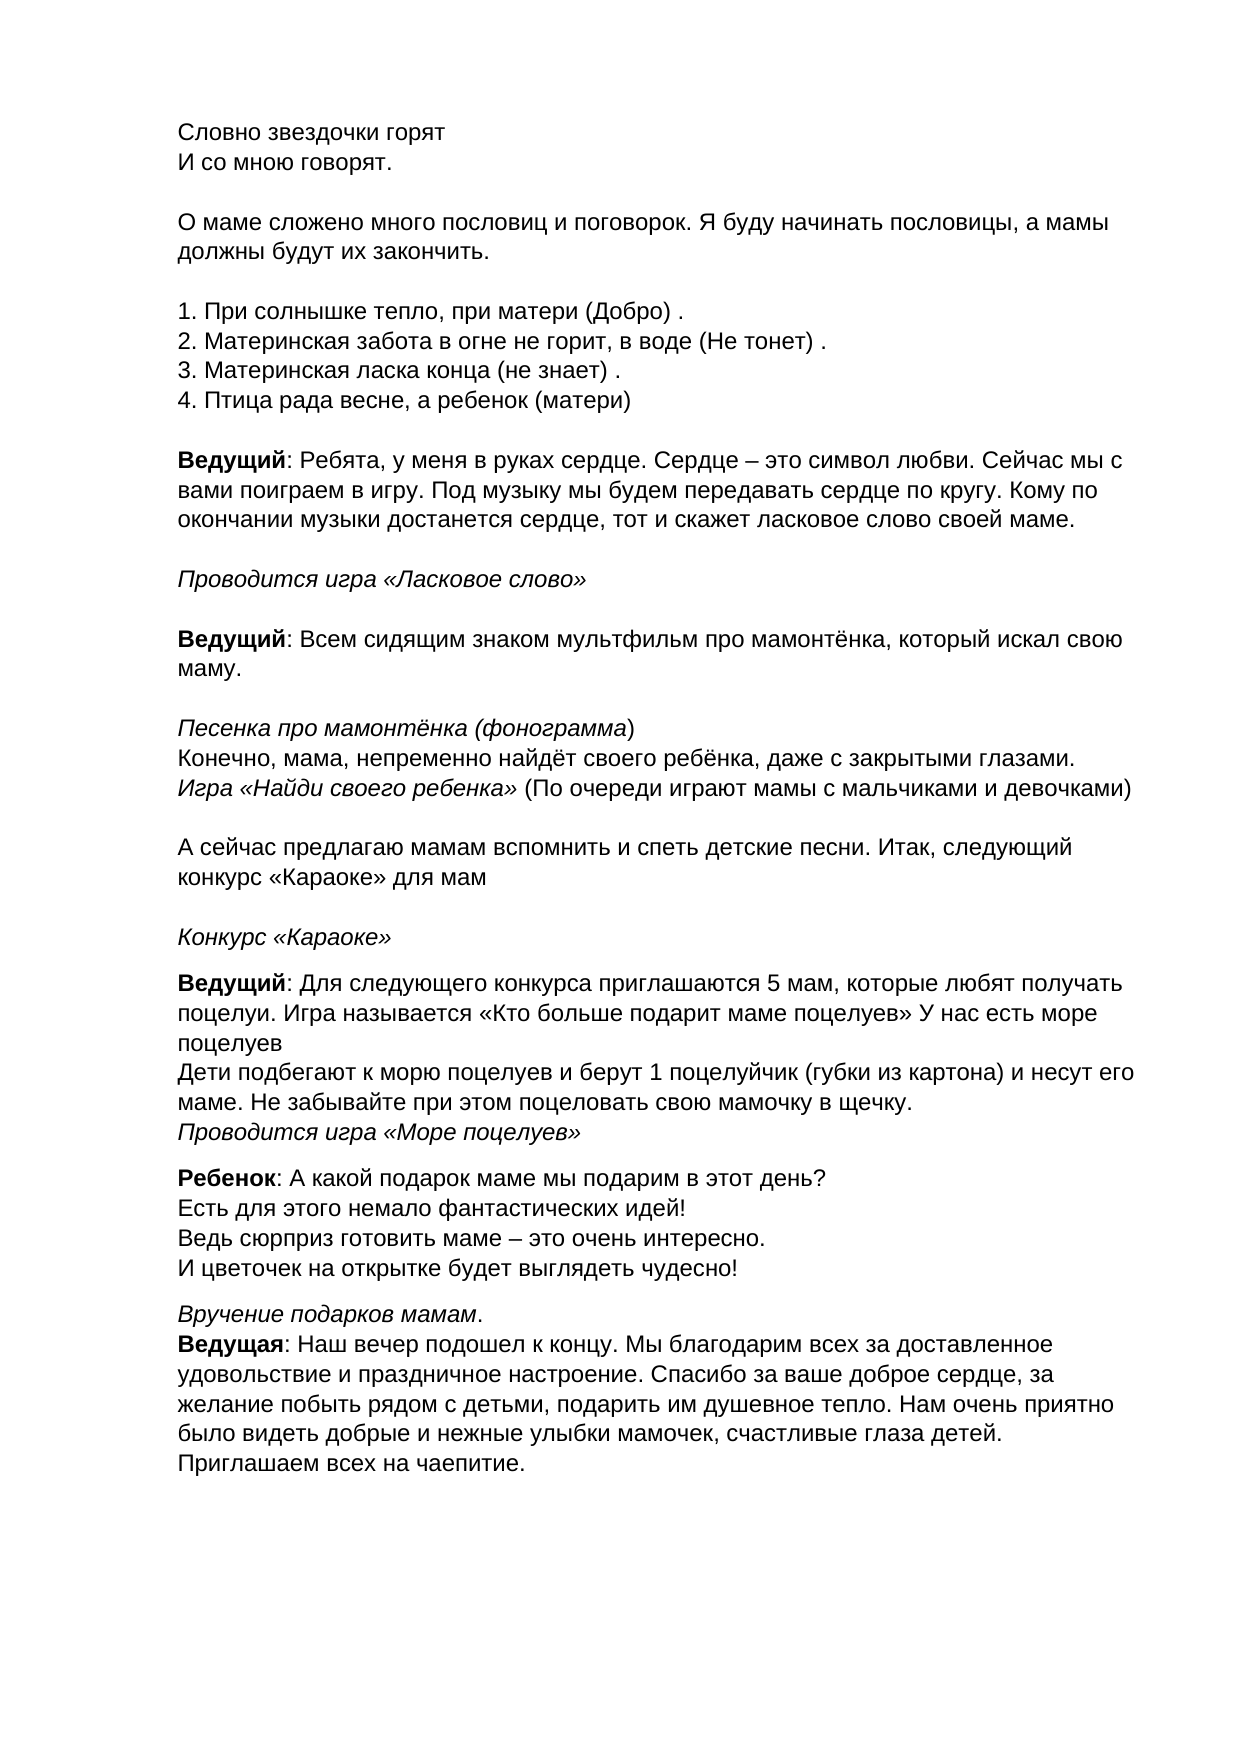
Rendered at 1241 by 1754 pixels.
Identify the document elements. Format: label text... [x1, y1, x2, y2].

text Вручение подарков мамам. Ведущая: Наш вечер подошел к концу. Мы благодарим всех за доставленное удовольствие и праздничное настроение. Спасибо за ваше доброе сердце, за желание побыть рядом с детьми, подарить им душевное тепло. Нам очень приятно было видеть добрые и нежные улыбки мамочек, счастливые глаза детей. Приглашаем всех на чаепитие. [177, 1300, 1152, 1477]
text Ведущий: Для следующего конкурса приглашаются 5 мам, которые любят получать поцелуи. Игра называется «Кто больше подарит маме поцелуев» У нас есть море поцелуев Дети подбегают к морю поцелуев и берут 1 поцелуйчик (губки из картона) и несут его маме. Не забывайте при этом поцеловать свою мамочку в щечку. Проводится игра «Море поцелуев» [177, 969, 1152, 1146]
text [177, 118, 1152, 950]
text Ребенок: А какой подарок маме мы подарим в этот день? Есть для этого немало фантастических идей! Ведь сюрприз готовить маме – это очень интересно. И цветочек на открытке будет выглядеть чудесно! [177, 1164, 1152, 1281]
